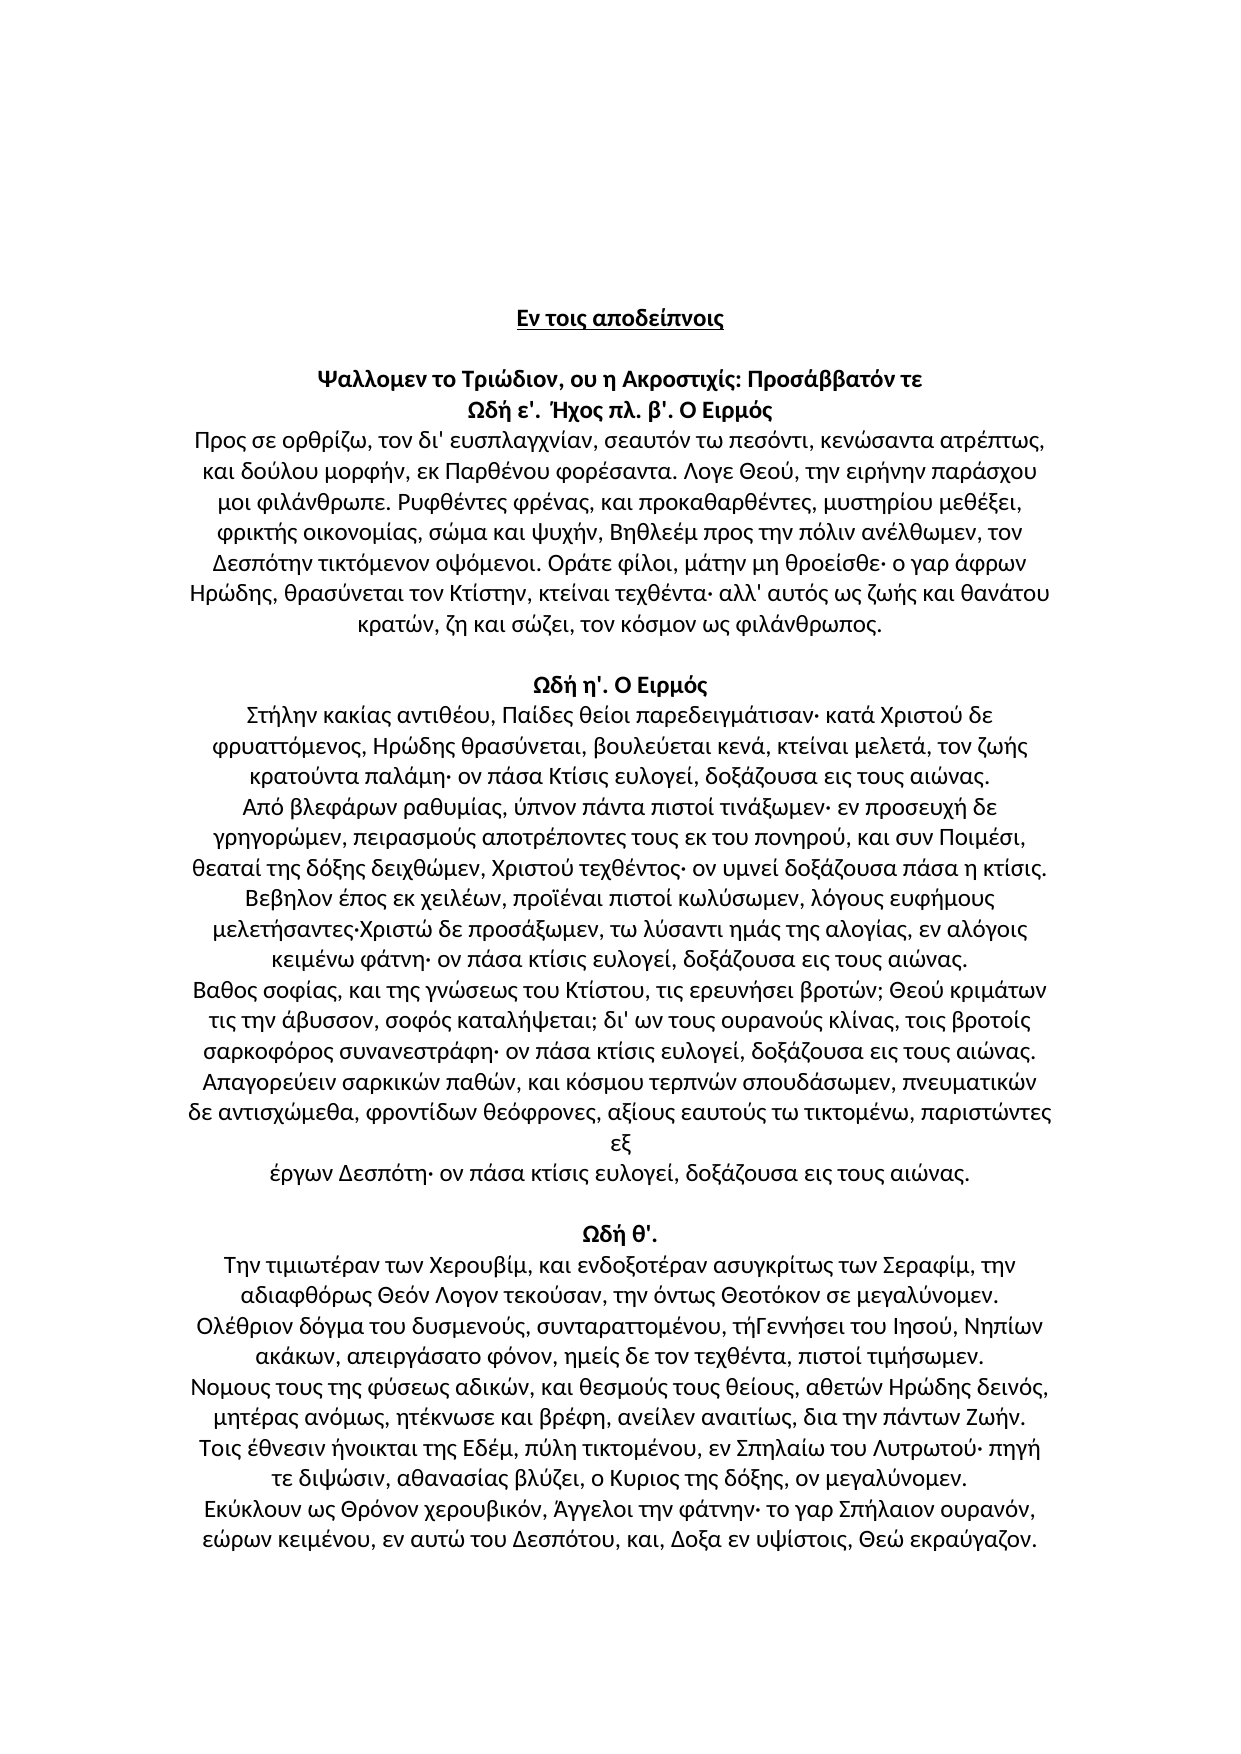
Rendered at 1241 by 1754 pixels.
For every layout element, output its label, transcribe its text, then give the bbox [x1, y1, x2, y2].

text μοι φιλάνθρωπε. Ρυφθέντες φρένας, και προκαθαρθέντες, μυστηρίου μεθέξει, φρικτής οικονομίας, σώμα και ψυχήν, Βηθλεέμ προς την πόλιν ανέλθωμεν, τον Δεσπότην τικτόμενον οψόμενοι. Οράτε φίλοι, μάτην μη θροείσθε· ο γαρ άφρων Ηρώδης, θρασύνεται τον Κτίστην, κτείναι τεχθέντα· αλλ' αυτός ως ζωής και θανάτου κρατών, ζη και σώζει, τον κόσμον ως φιλάνθρωπος. [187, 486, 1053, 638]
text Ωδή η'. Ο Ειρμός [187, 669, 1053, 699]
text σαρκοφόρος συνανεστράφη· ον πάσα κτίσις ευλογεί, δοξάζουσα εις τους αιώνας. [187, 1035, 1053, 1066]
text Βεβηλον έπος εκ χειλέων, προϊέναι πιστοί κωλύσωμεν, λόγους ευφήμους μελετήσαντες·Χριστώ δε προσάξωμεν, τω λύσαντι ημάς της αλογίας, εν αλόγοις κειμένω φάτνη· ον πάσα κτίσις ευλογεί, δοξάζουσα εις τους αιώνας. [187, 882, 1053, 974]
text Ωδή θ'. [187, 1218, 1053, 1249]
text Από βλεφάρων ραθυμίας, ύπνον πάντα πιστοί τινάξωμεν· εν προσευχή δε γρηγορώμεν, πειρασμούς αποτρέποντες τους εκ του πονηρού, και συν Ποιμέσι, θεαταί της δόξης δειχθώμεν, Χριστού τεχθέντος· ον υμνεί δοξάζουσα πάσα η κτίσις. [187, 791, 1053, 882]
text έργων Δεσπότη· ον πάσα κτίσις ευλογεί, δοξάζουσα εις τους αιώνας. [187, 1157, 1053, 1188]
text Τοις έθνεσιν ήνοικται της Εδέμ, πύλη τικτομένου, εν Σπηλαίω του Λυτρωτού· πηγή τε διψώσιν, αθανασίας βλύζει, ο Κυριος της δόξης, ον μεγαλύνομεν. [187, 1432, 1053, 1493]
text Εν τοις αποδείπνοις [187, 303, 1053, 333]
text Βαθος σοφίας, και της γνώσεως του Κτίστου, τις ερευνήσει βροτών; Θεού κριμάτων τις την άβυσσον, σοφός καταλήψεται; δι' ων τους ουρανούς κλίνας, τοις βροτοίς [187, 974, 1053, 1035]
text Εκύκλουν ως Θρόνον χερουβικόν, Άγγελοι την φάτνην· το γαρ Σπήλαιον ουρανόν, εώρων κειμένου, εν αυτώ του Δεσπότου, και, Δοξα εν υψίστοις, Θεώ εκραύγαζον. [187, 1493, 1053, 1554]
text Νομους τους της φύσεως αδικών, και θεσμούς τους θείους, αθετών Ηρώδης δεινός, μητέρας ανόμως, ητέκνωσε και βρέφη, ανείλεν αναιτίως, δια την πάντων Ζωήν. [187, 1371, 1053, 1432]
text Στήλην κακίας αντιθέου, Παίδες θείοι παρεδειγμάτισαν· κατά Χριστού δε φρυαττόμενος, Ηρώδης θρασύνεται, βουλεύεται κενά, κτείναι μελετά, τον ζωής κρατούντα παλάμη· ον πάσα Κτίσις ευλογεί, δοξάζουσα εις τους αιώνας. [187, 699, 1053, 791]
text Ολέθριον δόγμα του δυσμενούς, συνταραττομένου, τήΓεννήσει του Ιησού, Νηπίων ακάκων, απειργάσατο φόνον, ημείς δε τον τεχθέντα, πιστοί τιμήσωμεν. [187, 1310, 1053, 1371]
text Ψαλλομεν το Τριώδιον, ου η Ακροστιχίς: Προσάββατόν τε [187, 364, 1053, 394]
text Προς σε ορθρίζω, τον δι' ευσπλαγχνίαν, σεαυτόν τω πεσόντι, κενώσαντα ατρέπτως, και δούλου μορφήν, εκ Παρθένου φορέσαντα. Λογε Θεού, την ειρήνην παράσχου [187, 425, 1053, 486]
text Απαγορεύειν σαρκικών παθών, και κόσμου τερπνών σπουδάσωμεν, πνευματικών δε αντισχώμεθα, φροντίδων θεόφρονες, αξίους εαυτούς τω τικτομένω, παριστώντες εξ [187, 1066, 1053, 1157]
text Ωδή ε'. Ήχος πλ. β'. Ο Ειρμός [187, 394, 1053, 425]
text Την τιμιωτέραν των Χερουβίμ, και ενδοξοτέραν ασυγκρίτως των Σεραφίμ, την αδιαφθόρως Θεόν Λογον τεκούσαν, την όντως Θεοτόκον σε μεγαλύνομεν. [187, 1249, 1053, 1310]
